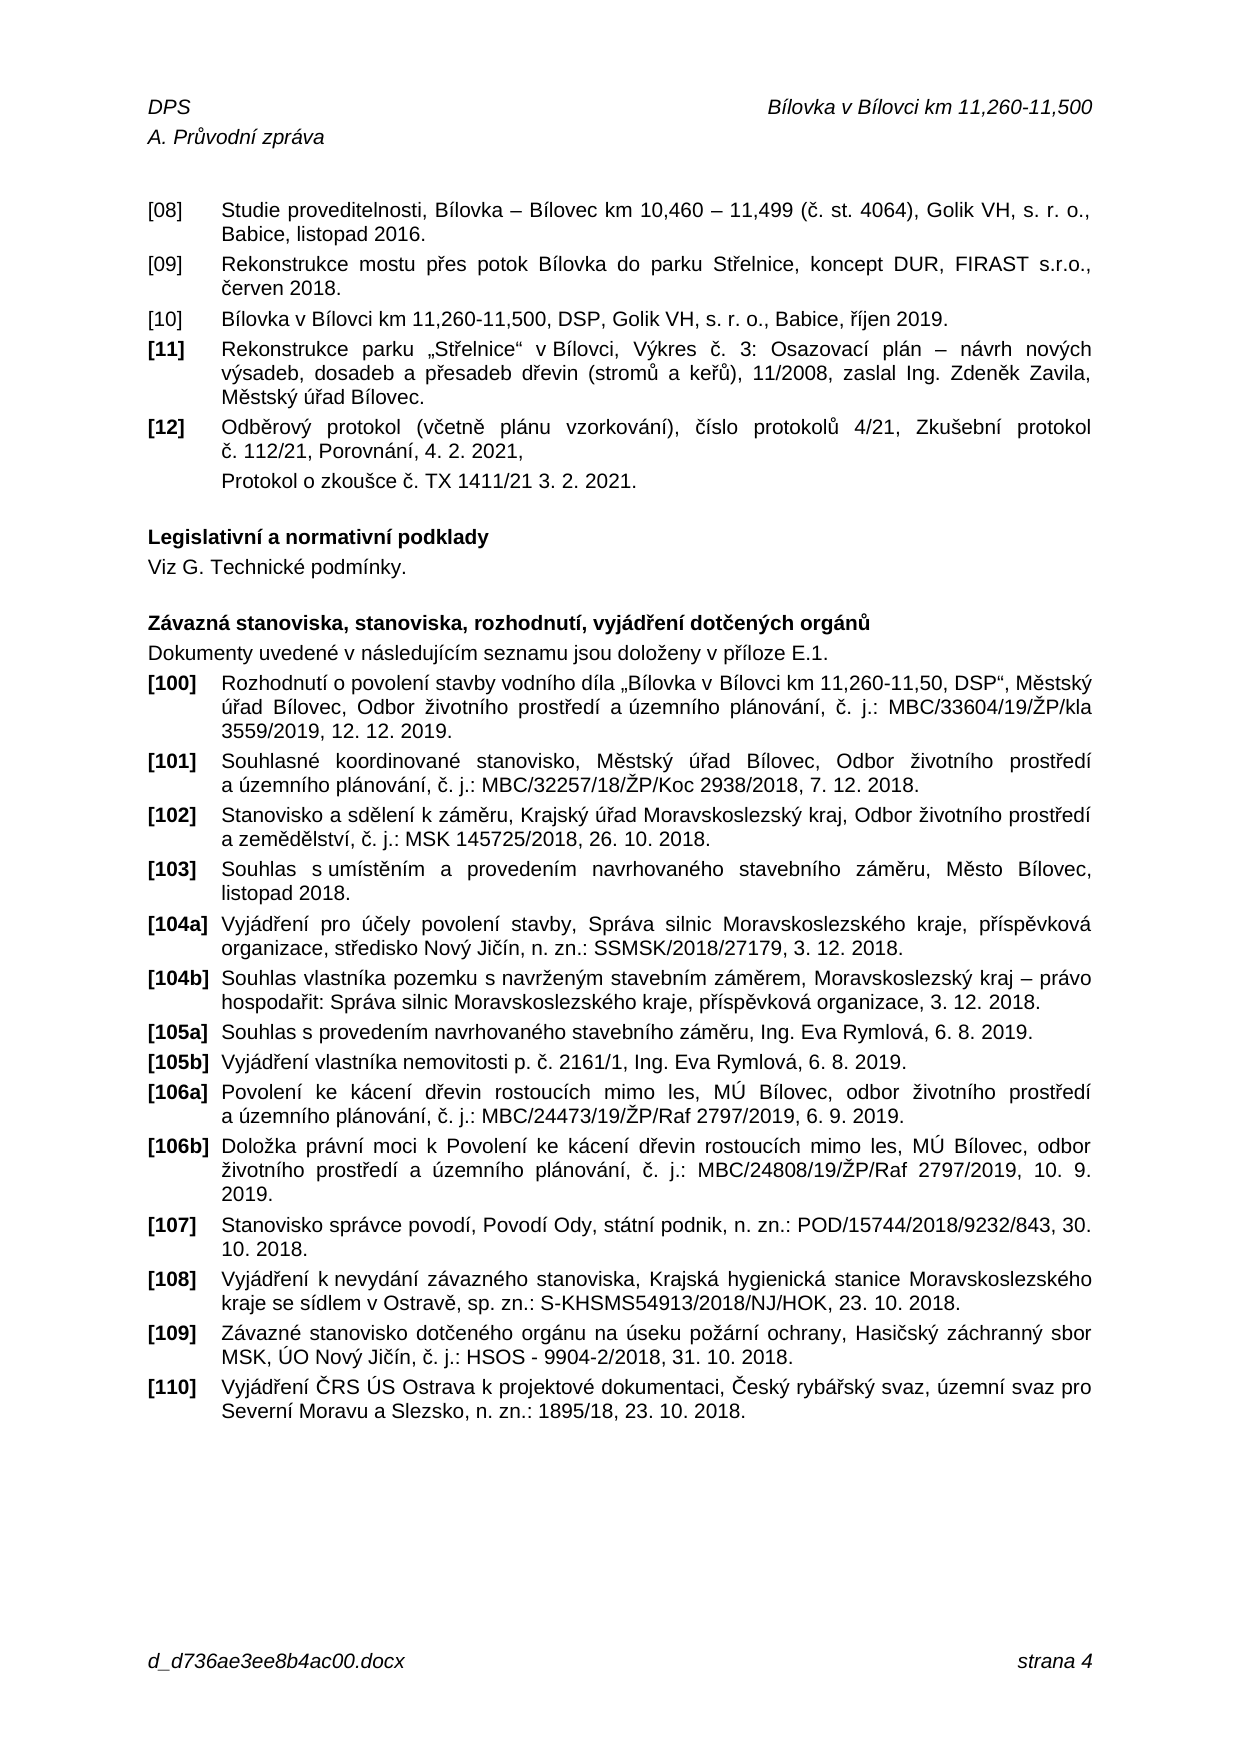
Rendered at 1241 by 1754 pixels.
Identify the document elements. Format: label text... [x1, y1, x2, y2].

text [103] Souhlas s umístěním a provedením navrhovaného stavebního záměru, Město Bílovec, listopad 2018. [148, 857, 1092, 905]
text [104b] Souhlas vlastníka pozemku s navrženým stavebním záměrem, Moravskoslezský kraj – právo hospodařit: Správa silnic Moravskoslezského kraje, příspěvková organizace, 3. 12. 2018. [148, 966, 1092, 1013]
text [08] Studie proveditelnosti, Bílovka – Bílovec km 10,460 – 11,499 (č. st. 4064), Golik VH, s. r. o., Babice, listopad 2016. [148, 198, 1092, 246]
text [09] Rekonstrukce mostu přes potok Bílovka do parku Střelnice, koncept DUR, FIRAST s.r.o., červen 2018. [148, 252, 1092, 300]
text [12] Odběrový protokol (včetně plánu vzorkování), číslo protokolů 4/21, Zkušební protokol č. 112/21, Porovnání, 4. 2. 2021, [148, 415, 1092, 463]
text [106b] Doložka právní moci k Povolení ke kácení dřevin rostoucích mimo les, MÚ Bílovec, odbor životního prostředí a územního plánování, č. j.: MBC/24808/19/ŽP/Raf 2797/2019, 10. 9. 2019. [148, 1134, 1092, 1206]
text [104a] Vyjádření pro účely povolení stavby, Správa silnic Moravskoslezského kraje, příspěvková organizace, středisko Nový Jičín, n. zn.: SSMSK/2018/27179, 3. 12. 2018. [148, 911, 1092, 959]
text Viz G. Technické podmínky. [148, 555, 1092, 579]
text [110] Vyjádření ČRS ÚS Ostrava k projektové dokumentaci, Český rybářský svaz, územní svaz pro Severní Moravu a Slezsko, n. zn.: 1895/18, 23. 10. 2018. [148, 1375, 1092, 1423]
text Protokol o zkoušce č. TX 1411/21 3. 2. 2021. [221, 469, 1092, 493]
text [102] Stanovisko a sdělení k záměru, Krajský úřad Moravskoslezský kraj, Odbor životního prostředí a zemědělství, č. j.: MSK 145725/2018, 26. 10. 2018. [148, 803, 1092, 851]
text [107] Stanovisko správce povodí, Povodí Ody, státní podnik, n. zn.: POD/15744/2018/9232/843, 30. 10. 2018. [148, 1212, 1092, 1260]
text [105a] Souhlas s provedením navrhovaného stavebního záměru, Ing. Eva Rymlová, 6. 8. 2019. [148, 1020, 1092, 1044]
text Závazná stanoviska, stanoviska, rozhodnutí, vyjádření dotčených orgánů [148, 610, 1092, 634]
text [100] Rozhodnutí o povolení stavby vodního díla „Bílovka v Bílovci km 11,260-11,50, DSP“, Městský úřad Bílovec, Odbor životního prostředí a územního plánování, č. j.: MBC/33604/19/ŽP/kla 3559/2019, 12. 12. 2019. [148, 671, 1092, 743]
text [109] Závazné stanovisko dotčeného orgánu na úseku požární ochrany, Hasičský záchranný sbor MSK, ÚO Nový Jičín, č. j.: HSOS - 9904-2/2018, 31. 10. 2018. [148, 1321, 1092, 1369]
text [106a] Povolení ke kácení dřevin rostoucích mimo les, MÚ Bílovec, odbor životního prostředí a územního plánování, č. j.: MBC/24473/19/ŽP/Raf 2797/2019, 6. 9. 2019. [148, 1080, 1092, 1128]
text [10] Bílovka v Bílovci km 11,260-11,500, DSP, Golik VH, s. r. o., Babice, říjen 2019. [148, 306, 1092, 330]
text [108] Vyjádření k nevydání závazného stanoviska, Krajská hygienická stanice Moravskoslezského kraje se sídlem v Ostravě, sp. zn.: S-KHSMS54913/2018/NJ/HOK, 23. 10. 2018. [148, 1267, 1092, 1314]
text Legislativní a normativní podklady [148, 524, 1092, 548]
text [105b] Vyjádření vlastníka nemovitosti p. č. 2161/1, Ing. Eva Rymlová, 6. 8. 2019. [148, 1050, 1092, 1074]
text [11] Rekonstrukce parku „Střelnice“ v Bílovci, Výkres č. 3: Osazovací plán – návrh nových výsadeb, dosadeb a přesadeb dřevin (stromů a keřů), 11/2008, zaslal Ing. Zdeněk Zavila, Městský úřad Bílovec. [148, 337, 1092, 408]
text [101] Souhlasné koordinované stanovisko, Městský úřad Bílovec, Odbor životního prostředí a územního plánování, č. j.: MBC/32257/18/ŽP/Koc 2938/2018, 7. 12. 2018. [148, 749, 1092, 797]
text Dokumenty uvedené v následujícím seznamu jsou doloženy v příloze E.1. [148, 641, 1092, 664]
